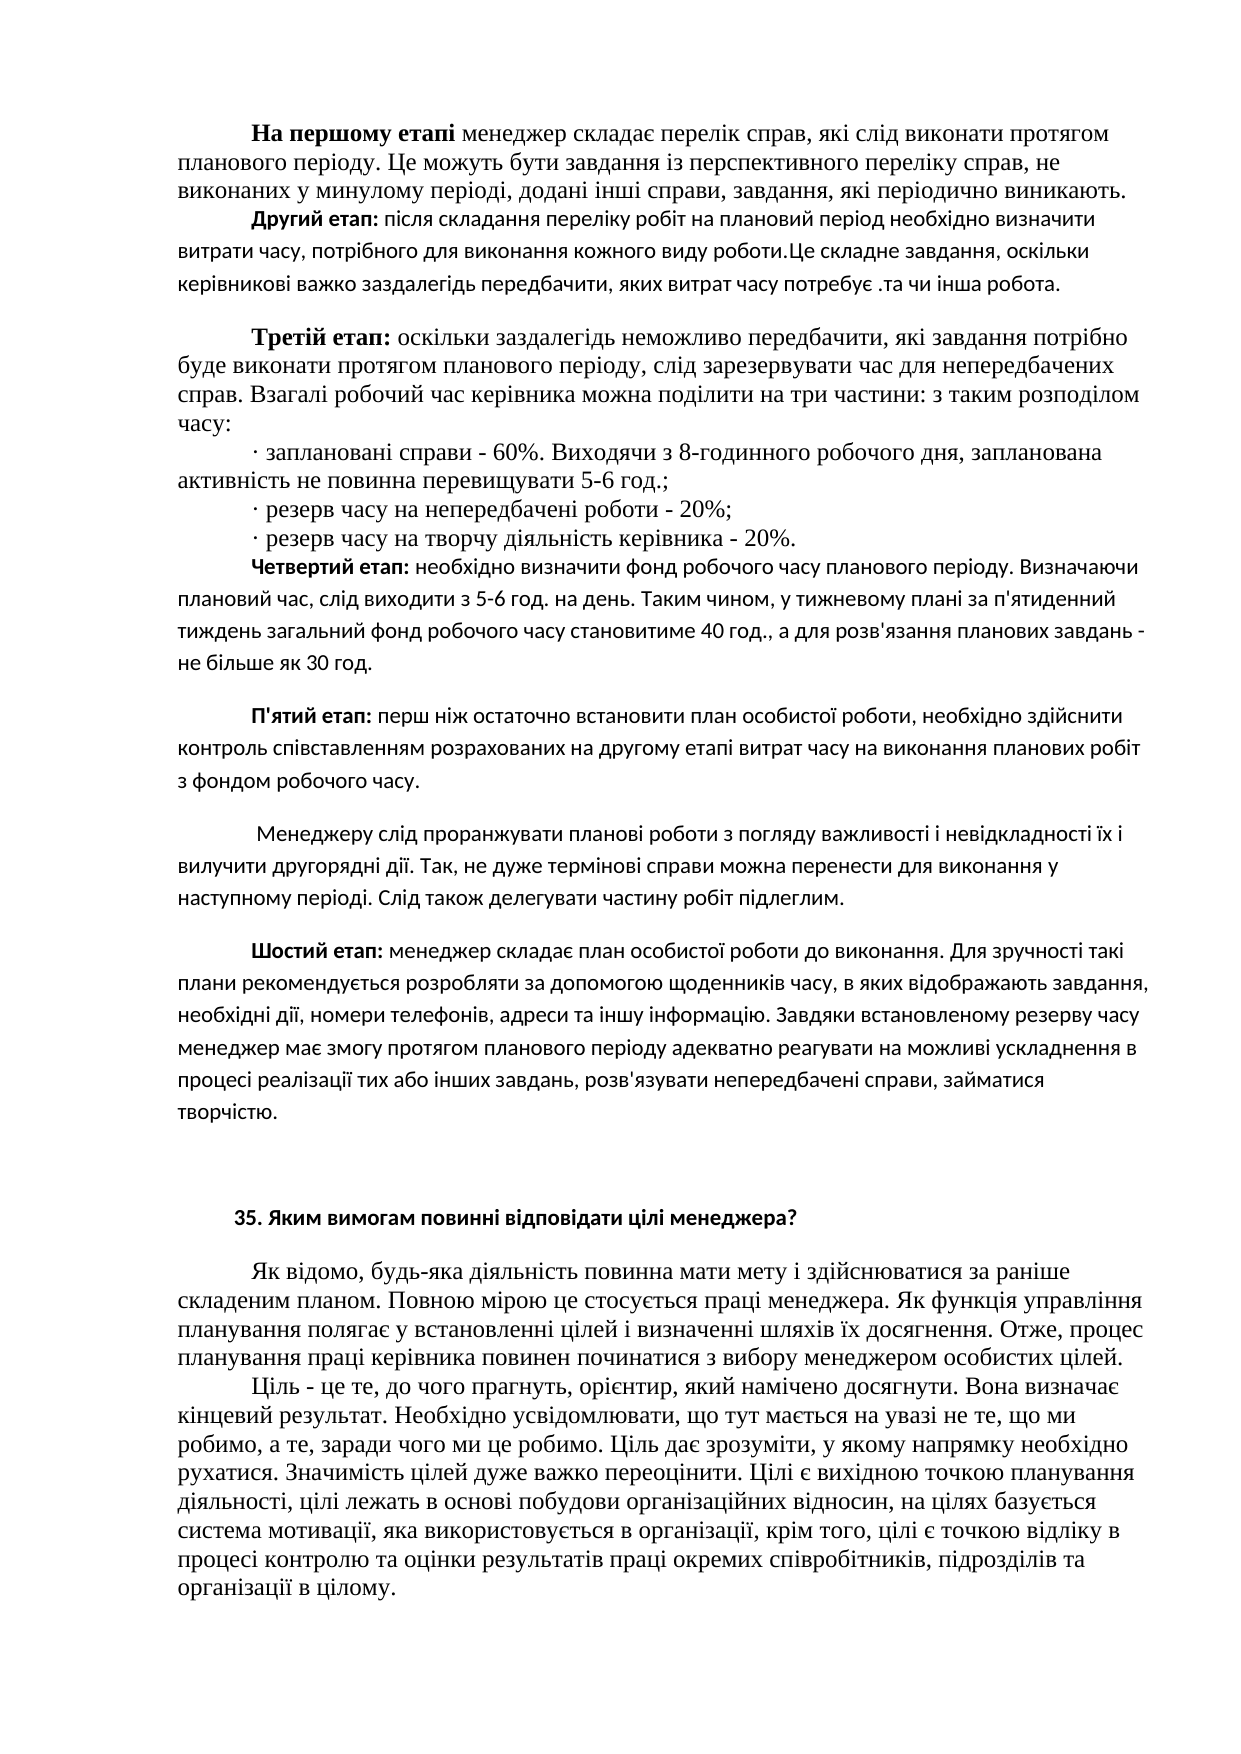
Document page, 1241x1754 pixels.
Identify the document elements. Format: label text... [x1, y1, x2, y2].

text · резерв часу на творчу діяльність керівника - 20%. [177, 523, 1152, 552]
text Шостий етап: менеджер складає план особистої роботи до виконання. Для зручності такі плани рекомендується розробляти за допомогою щоденників часу, в яких відображають завдання, необхідні дії, номери телефонів, адреси та іншу інформацію. Завдяки встановленому резерву часу менеджер має змогу протягом планового періоду адекватно реагувати на можливі ускладнення в процесі реалізації тих або інших завдань, розв'язувати непередбачені справи, займатися творчістю. [177, 936, 1152, 1125]
text Четвертий етап: необхідно визначити фонд робочого часу планового періоду. Визначаючи плановий час, слід виходити з 5-6 год. на день. Таким чином, у тижневому плані за п'ятиденний тиждень загальний фонд робочого часу становитиме 40 год., а для розв'язання планових завдань - не більше як 30 год. [177, 552, 1152, 676]
text Менеджеру слід проранжувати планові роботи з погляду важливості і невідкладності їх і вилучити другорядні дії. Так, не дуже термінові справи можна перенести для виконання у наступному періоді. Слід також делегувати частину робіт підлеглим. [177, 819, 1152, 911]
text На першому етапі менеджер складає перелік справ, які слід виконати протягом планового періоду. Це можуть бути завдання із перспективного переліку справ, не виконаних у минулому періоді, додані інші справи, завдання, які періодично виникають. [177, 118, 1152, 204]
text Третій етап: оскільки заздалегідь неможливо передбачити, які завдання потрібно буде виконати протягом планового періоду, слід зарезервувати час для непередбачених справ. Взагалі робочий час керівника можна поділити на три частини: з таким розподілом часу: [177, 322, 1152, 437]
text Другий етап: після складання переліку робіт на плановий період необхідно визначити витрати часу, потрібного для виконання кожного виду роботи.Це складне завдання, оскільки керівникові важко заздалегідь передбачити, яких витрат часу потребує .та чи інша робота. [177, 204, 1152, 297]
text · резерв часу на непередбачені роботи - 20%; [177, 494, 1152, 523]
text Ціль - це те, до чого прагнуть, орієнтир, який намічено досягнути. Вона визначає кінцевий результат. Необхідно усвідомлювати, що тут мається на увазі не те, що ми робимо, а те, заради чого ми це робимо. Ціль дає зрозуміти, у якому напрямку необхідно рухатися. Значимість цілей дуже важко переоцінити. Цілі є вихідною точкою планування діяльності, цілі лежать в основі побудови організаційних відносин, на цілях базується система мотивації, яка використовується в організації, крім того, цілі є точкою відліку в процесі контролю та оцінки результатів праці окремих співробітників, підрозділів та організації в цілому. [177, 1371, 1152, 1601]
text 35. Яким вимогам повинні відповідати цілі менеджера? [177, 1203, 1152, 1231]
text · заплановані справи - 60%. Виходячи з 8-годинного робочого дня, запланована активність не повинна перевищувати 5-6 год.; [177, 437, 1152, 494]
text Як відомо, будь-яка діяльність повинна мати мету і здійснюватися за раніше складеним планом. Повною мірою це стосується праці менеджера. Як функція управління планування полягає у встановленні цілей і визначенні шляхів їх досягнення. Отже, процес планування праці керівника повинен починатися з вибору менеджером особистих цілей. [177, 1256, 1152, 1371]
text П'ятий етап: перш ніж остаточно встановити план особистої роботи, необхідно здійснити контроль співставленням розрахованих на другому етапі витрат часу на виконання планових робіт з фондом робочого часу. [177, 701, 1152, 794]
